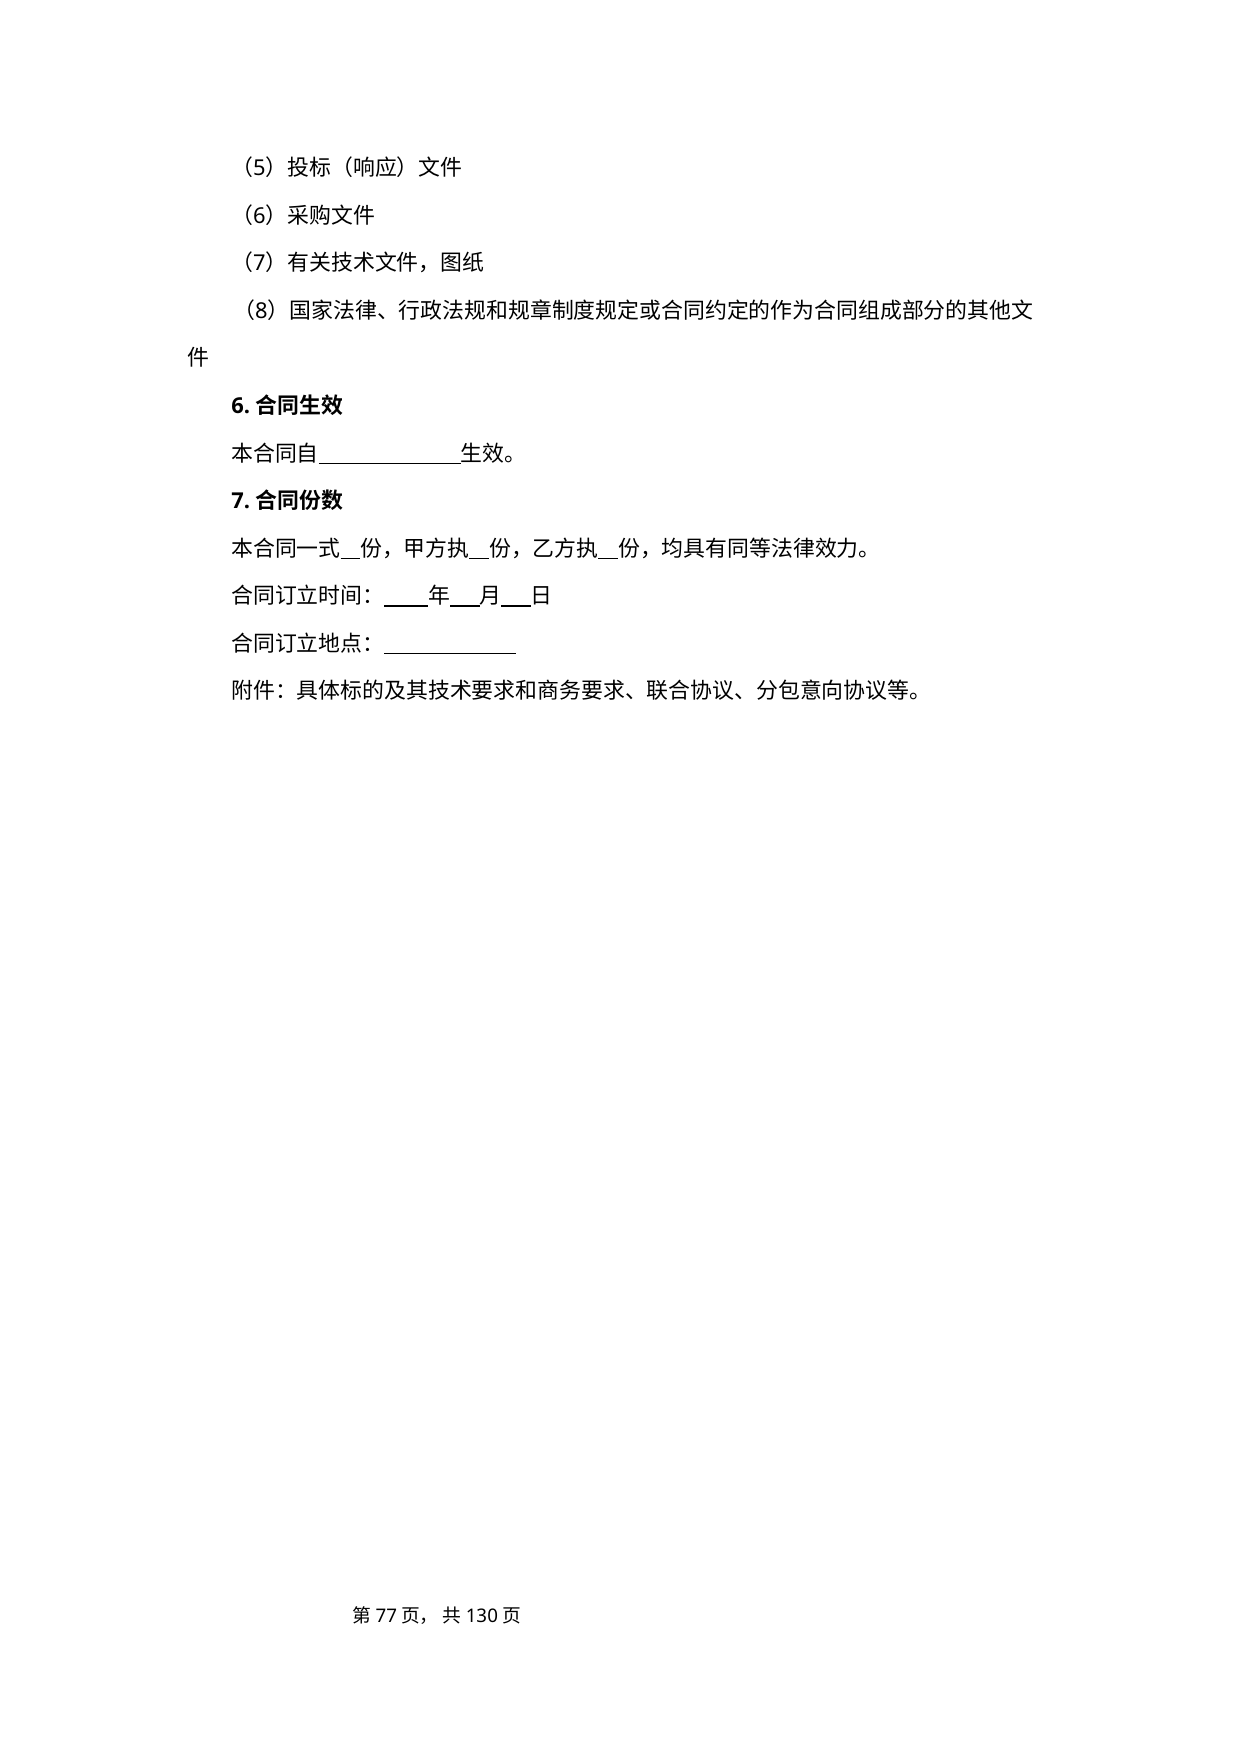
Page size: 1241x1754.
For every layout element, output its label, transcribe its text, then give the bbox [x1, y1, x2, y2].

text 本合同自 生效。 [187, 436, 1053, 467]
list 合同生效 [187, 388, 1053, 420]
text （6）采购文件 [187, 198, 1053, 229]
text 合同订立时间： 年 月 日 [187, 578, 1053, 610]
text 合同订立地点： [187, 626, 1053, 657]
text 本合同一式 份，甲方执 份，乙方执 份，均具有同等法律效力。 [187, 531, 1053, 562]
text 附件：具体标的及其技术要求和商务要求、联合协议、分包意向协议等。 [187, 673, 1053, 705]
text （8）国家法律、行政法规和规章制度规定或合同约定的作为合同组成部分的其他文件 [187, 293, 1053, 372]
text （5）投标（响应）文件 [187, 150, 1053, 182]
list 合同份数 [187, 483, 1053, 515]
text （7）有关技术文件，图纸 [187, 245, 1053, 277]
